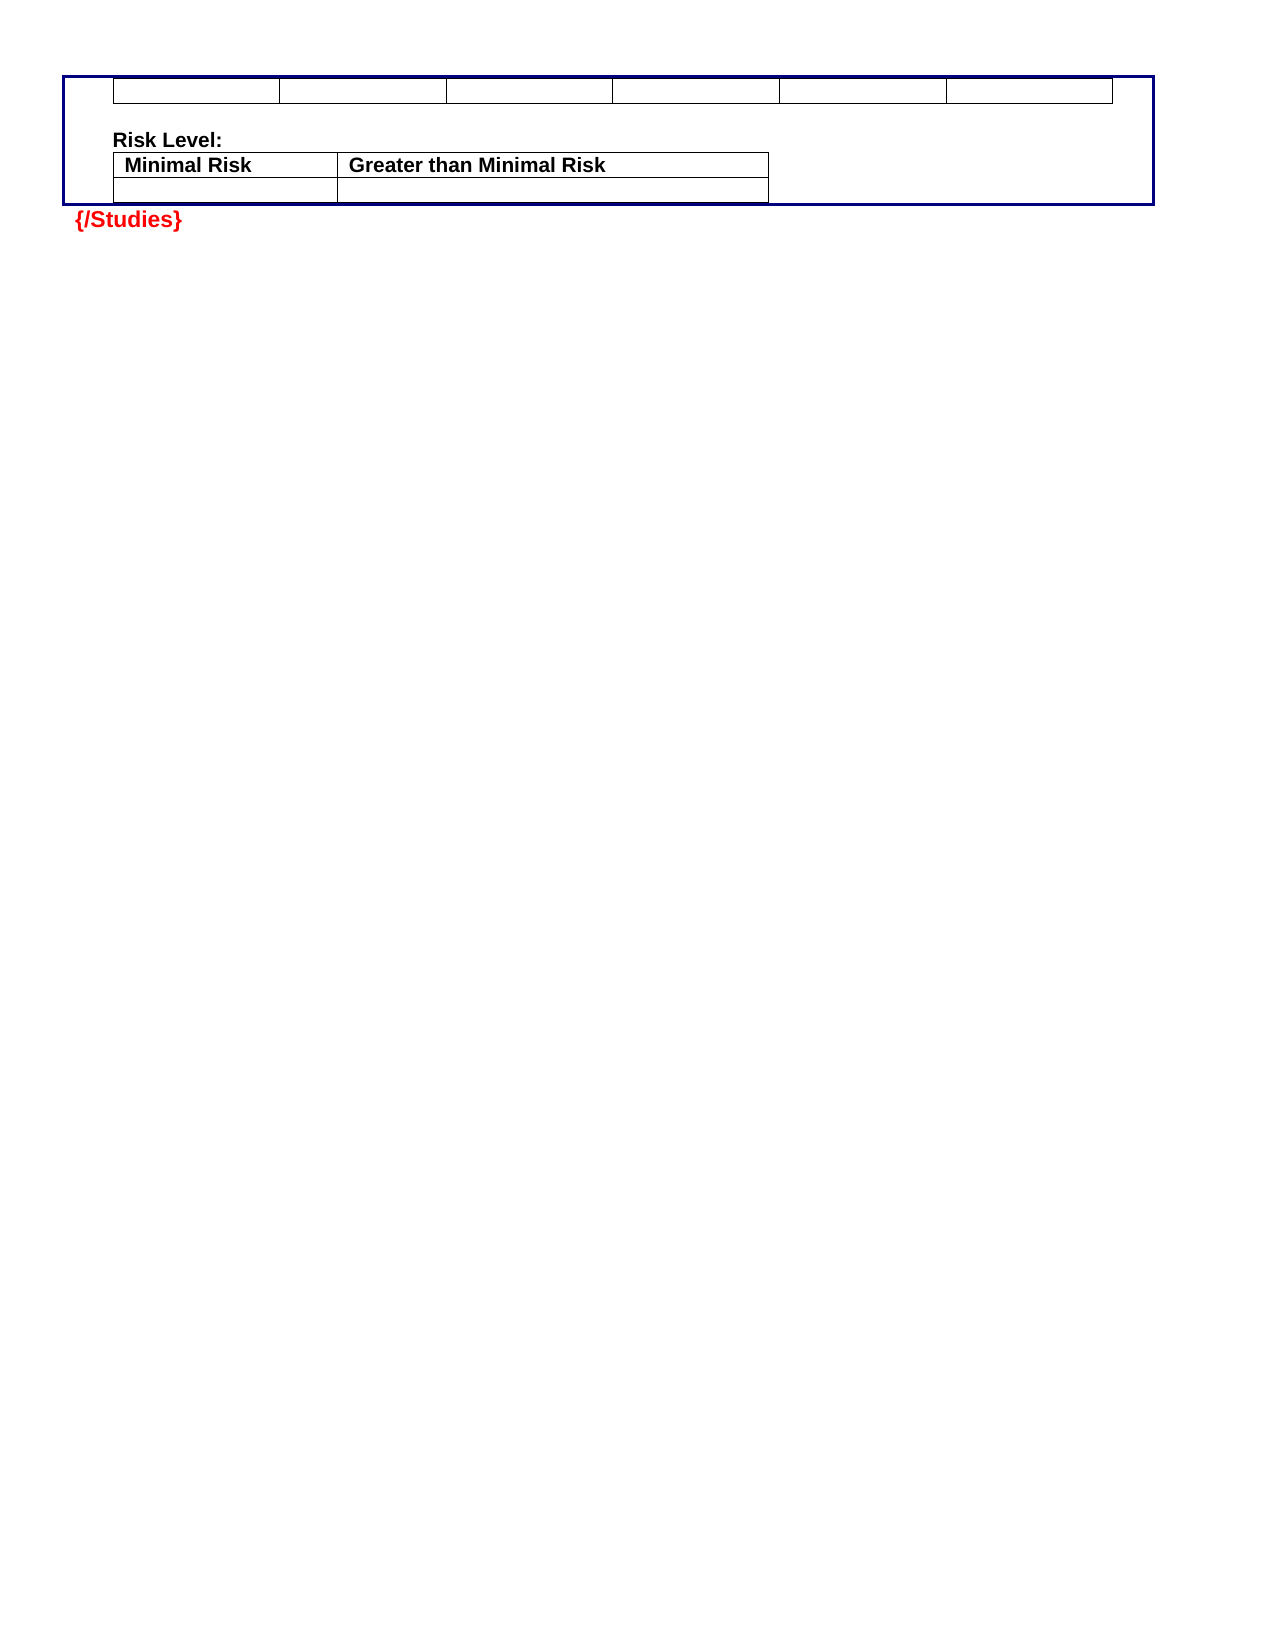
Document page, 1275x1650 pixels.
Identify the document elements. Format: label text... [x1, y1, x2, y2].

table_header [65, 78, 1152, 203]
text {/Studies} [75, 206, 1200, 233]
